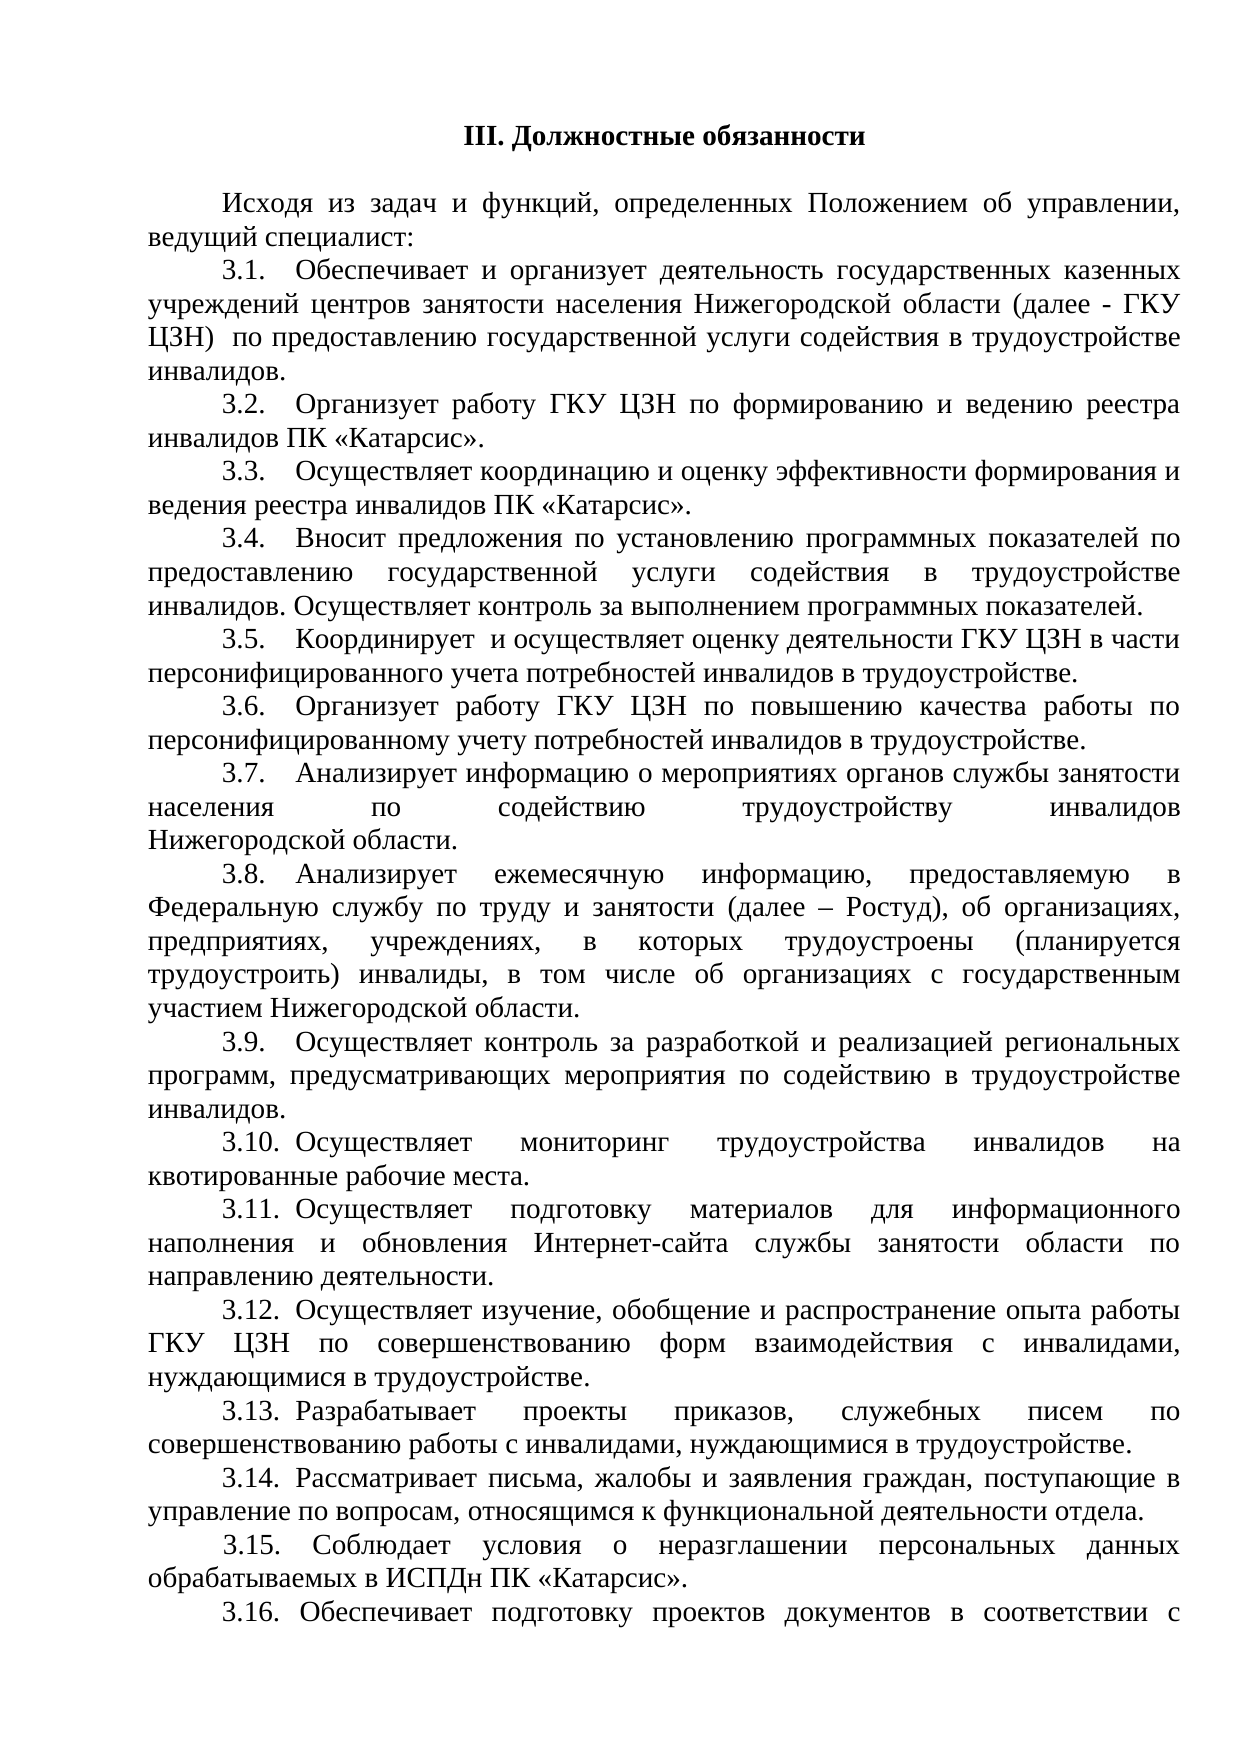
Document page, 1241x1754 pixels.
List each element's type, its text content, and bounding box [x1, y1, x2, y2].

list Осуществляет подготовку материалов для информационного наполнения и обновления Интернет-сайта службы занятости области по направлению деятельности. [148, 1191, 1181, 1292]
list Осуществляет изучение, обобщение и распространение опыта работы ГКУ ЦЗН по совершенствованию форм взаимодействия с инвалидами, нуждающимися в трудоустройстве. [148, 1292, 1181, 1393]
list Организует работу ГКУ ЦЗН по повышению качества работы по персонифицированному учету потребностей инвалидов в трудоустройстве. [148, 688, 1181, 755]
list Анализирует ежемесячную информацию, предоставляемую в Федеральную службу по труду и занятости (далее – Ростуд), об организациях, предприятиях, учреждениях, в которых трудоустроены (планируется трудоустроить) инвалиды, в том числе об организациях с государственным участием Нижегородской области. [148, 856, 1181, 1024]
list Организует работу ГКУ ЦЗН по формированию и ведению реестра инвалидов ПК «Катарсис». [148, 386, 1181, 453]
list Вносит предложения по установлению программных показателей по предоставлению государственной услуги содействия в трудоустройстве инвалидов. Осуществляет контроль за выполнением программных показателей. [148, 521, 1181, 621]
list Рассматривает письма, жалобы и заявления граждан, поступающие в управление по вопросам, относящимся к функциональной деятельности отдела. [148, 1460, 1181, 1527]
list Осуществляет контроль за разработкой и реализацией региональных программ, предусматривающих мероприятия по содействию в трудоустройстве инвалидов. [148, 1024, 1181, 1124]
text Исходя из задач и функций, определенных Положением об управлении, ведущий специалист: [148, 185, 1181, 252]
list Обеспечивает и организует деятельность государственных казенных учреждений центров занятости населения Нижегородской области (далее - ГКУ ЦЗН) по предоставлению государственной услуги содействия в трудоустройстве инвалидов. [148, 252, 1181, 386]
list Осуществляет мониторинг трудоустройства инвалидов на квотированные рабочие места. [148, 1124, 1181, 1191]
list Координирует и осуществляет оценку деятельности ГКУ ЦЗН в части персонифицированного учета потребностей инвалидов в трудоустройстве. [148, 621, 1181, 688]
list Разрабатывает проекты приказов, служебных писем по совершенствованию работы с инвалидами, нуждающимися в трудоустройстве. [148, 1393, 1181, 1460]
list Анализирует информацию о мероприятиях органов службы занятости населения по содействию трудоустройству инвалидов Нижегородской области. [148, 755, 1181, 856]
list Осуществляет координацию и оценку эффективности формирования и ведения реестра инвалидов ПК «Катарсис». [148, 453, 1181, 521]
text III. Должностные обязанности [148, 118, 1181, 152]
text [148, 1594, 1181, 1627]
text 3.15. Соблюдает условия о неразглашении персональных данных обрабатываемых в ИСПДн ПК «Катарсис». [148, 1527, 1181, 1594]
